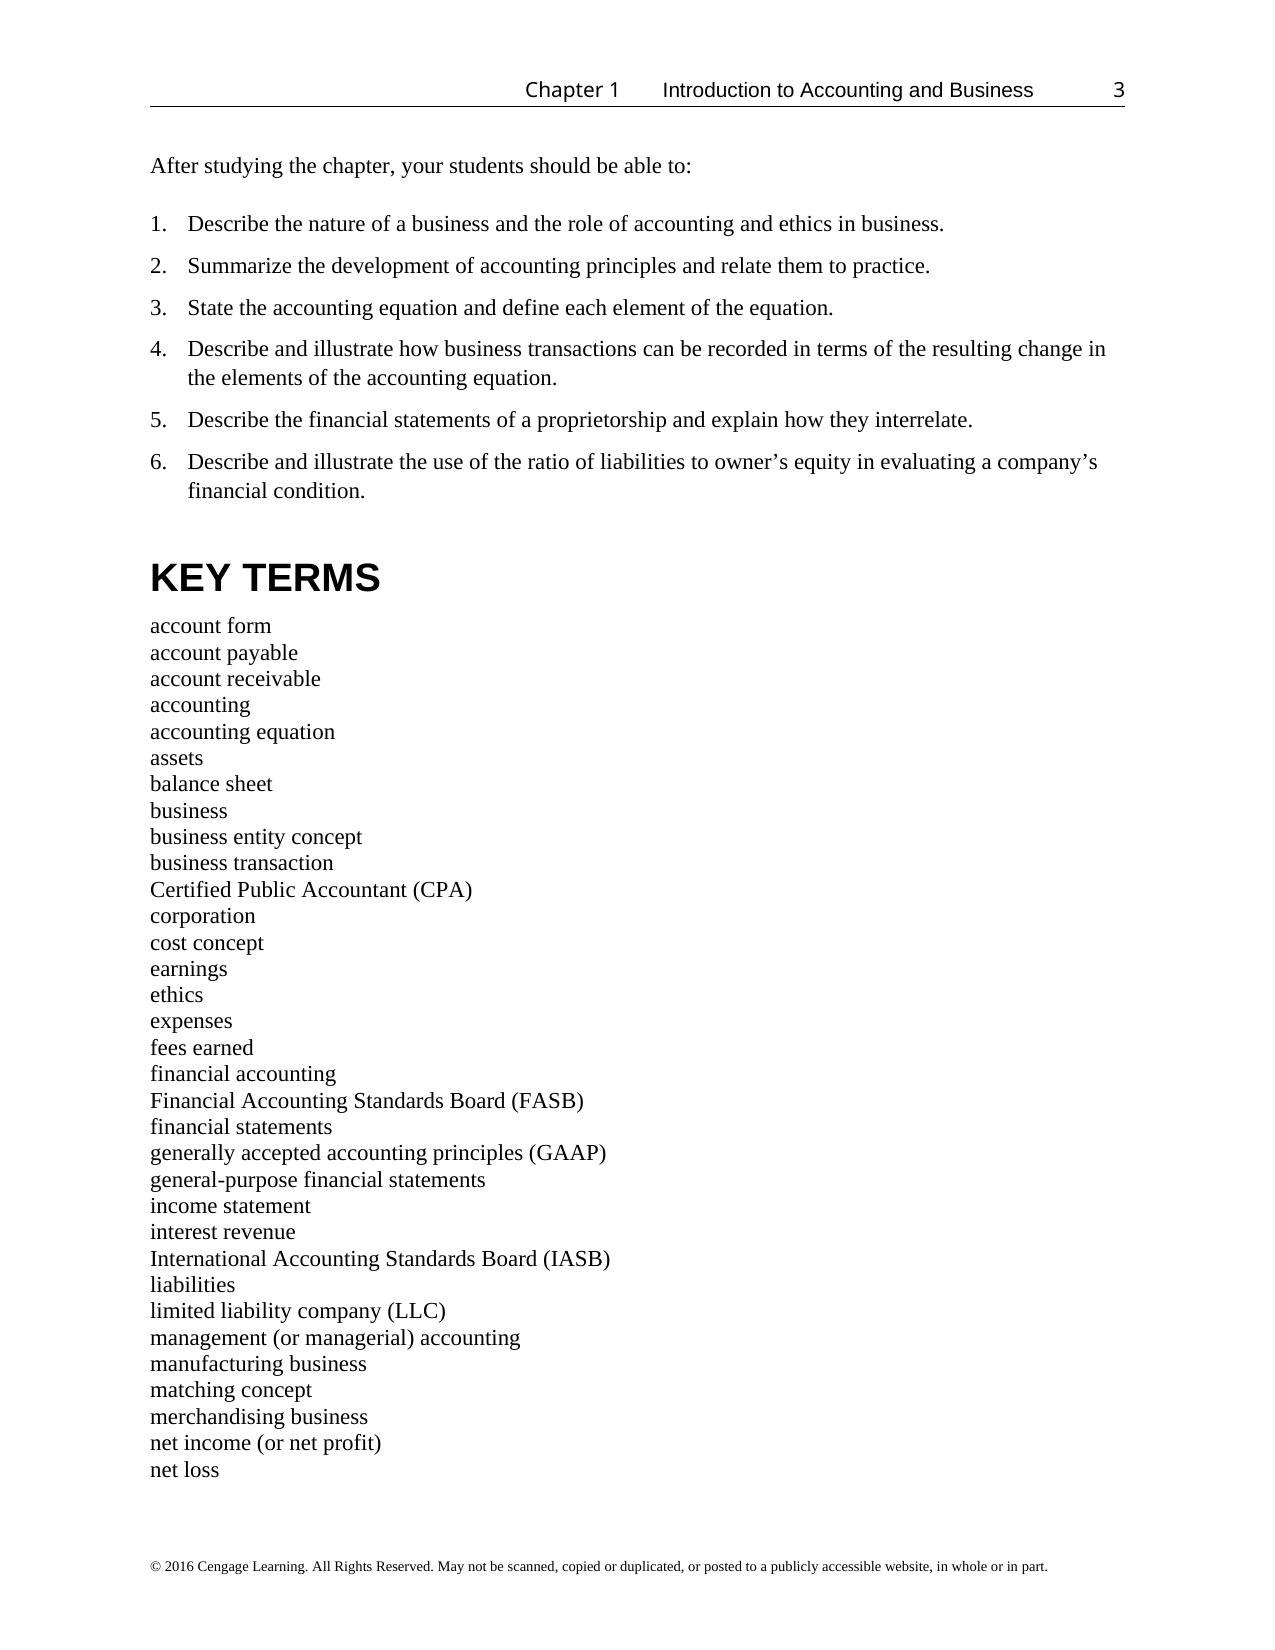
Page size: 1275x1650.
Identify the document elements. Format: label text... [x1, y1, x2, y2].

text ethics [150, 981, 1125, 1008]
text account form [150, 612, 1125, 639]
text earnings [150, 955, 1125, 981]
text fees earned [150, 1034, 1125, 1060]
text income statement [150, 1192, 1125, 1218]
text State the accounting equation and define each element of the equation. [150, 292, 1125, 321]
text financial accounting [150, 1060, 1125, 1087]
text After studying the chapter, your students should be able to: [150, 150, 1125, 179]
text accounting equation [150, 718, 1125, 744]
text business transaction [150, 849, 1125, 876]
text accounting [150, 691, 1125, 718]
text interest revenue [150, 1218, 1125, 1245]
text merchandising business [150, 1403, 1125, 1429]
text assets [150, 744, 1125, 770]
text matching concept [150, 1377, 1125, 1403]
text account payable [150, 639, 1125, 665]
text TERMS [150, 554, 1125, 600]
text account receivable [150, 665, 1125, 691]
text business [150, 797, 1125, 823]
text liabilities [150, 1271, 1125, 1297]
text net income (or net profit) [150, 1429, 1125, 1456]
text management (or managerial) accounting [150, 1324, 1125, 1350]
text limited liability company (LLC) [150, 1297, 1125, 1324]
text cost concept [150, 928, 1125, 955]
text generally accepted accounting principles (GAAP) [150, 1139, 1125, 1166]
text financial statements [150, 1113, 1125, 1139]
text Describe the nature of a business and the role of accounting and ethics in business. [150, 208, 1125, 237]
text Describe and illustrate the use of the ratio of liabilities to owner’s equity in evaluating a company’s financial condition. [150, 446, 1125, 504]
text net loss [150, 1456, 1125, 1482]
text Describe and illustrate how business transactions can be recorded in terms of the resulting change in the elements of the accounting equation. [150, 333, 1125, 392]
text corporation [150, 902, 1125, 928]
text expenses [150, 1008, 1125, 1034]
text International Accounting Standards Board (IASB) [150, 1245, 1125, 1271]
text Financial Accounting Standards Board (FASB) [150, 1087, 1125, 1113]
text manufacturing business [150, 1350, 1125, 1377]
text general-purpose financial statements [150, 1166, 1125, 1192]
text business entity concept [150, 823, 1125, 849]
text Summarize the development of accounting principles and relate them to practice. [150, 250, 1125, 279]
text Certified Public Accountant (CPA) [150, 876, 1125, 902]
text balance sheet [150, 770, 1125, 797]
text Describe the financial statements of a proprietorship and explain how they interrelate. [150, 404, 1125, 433]
